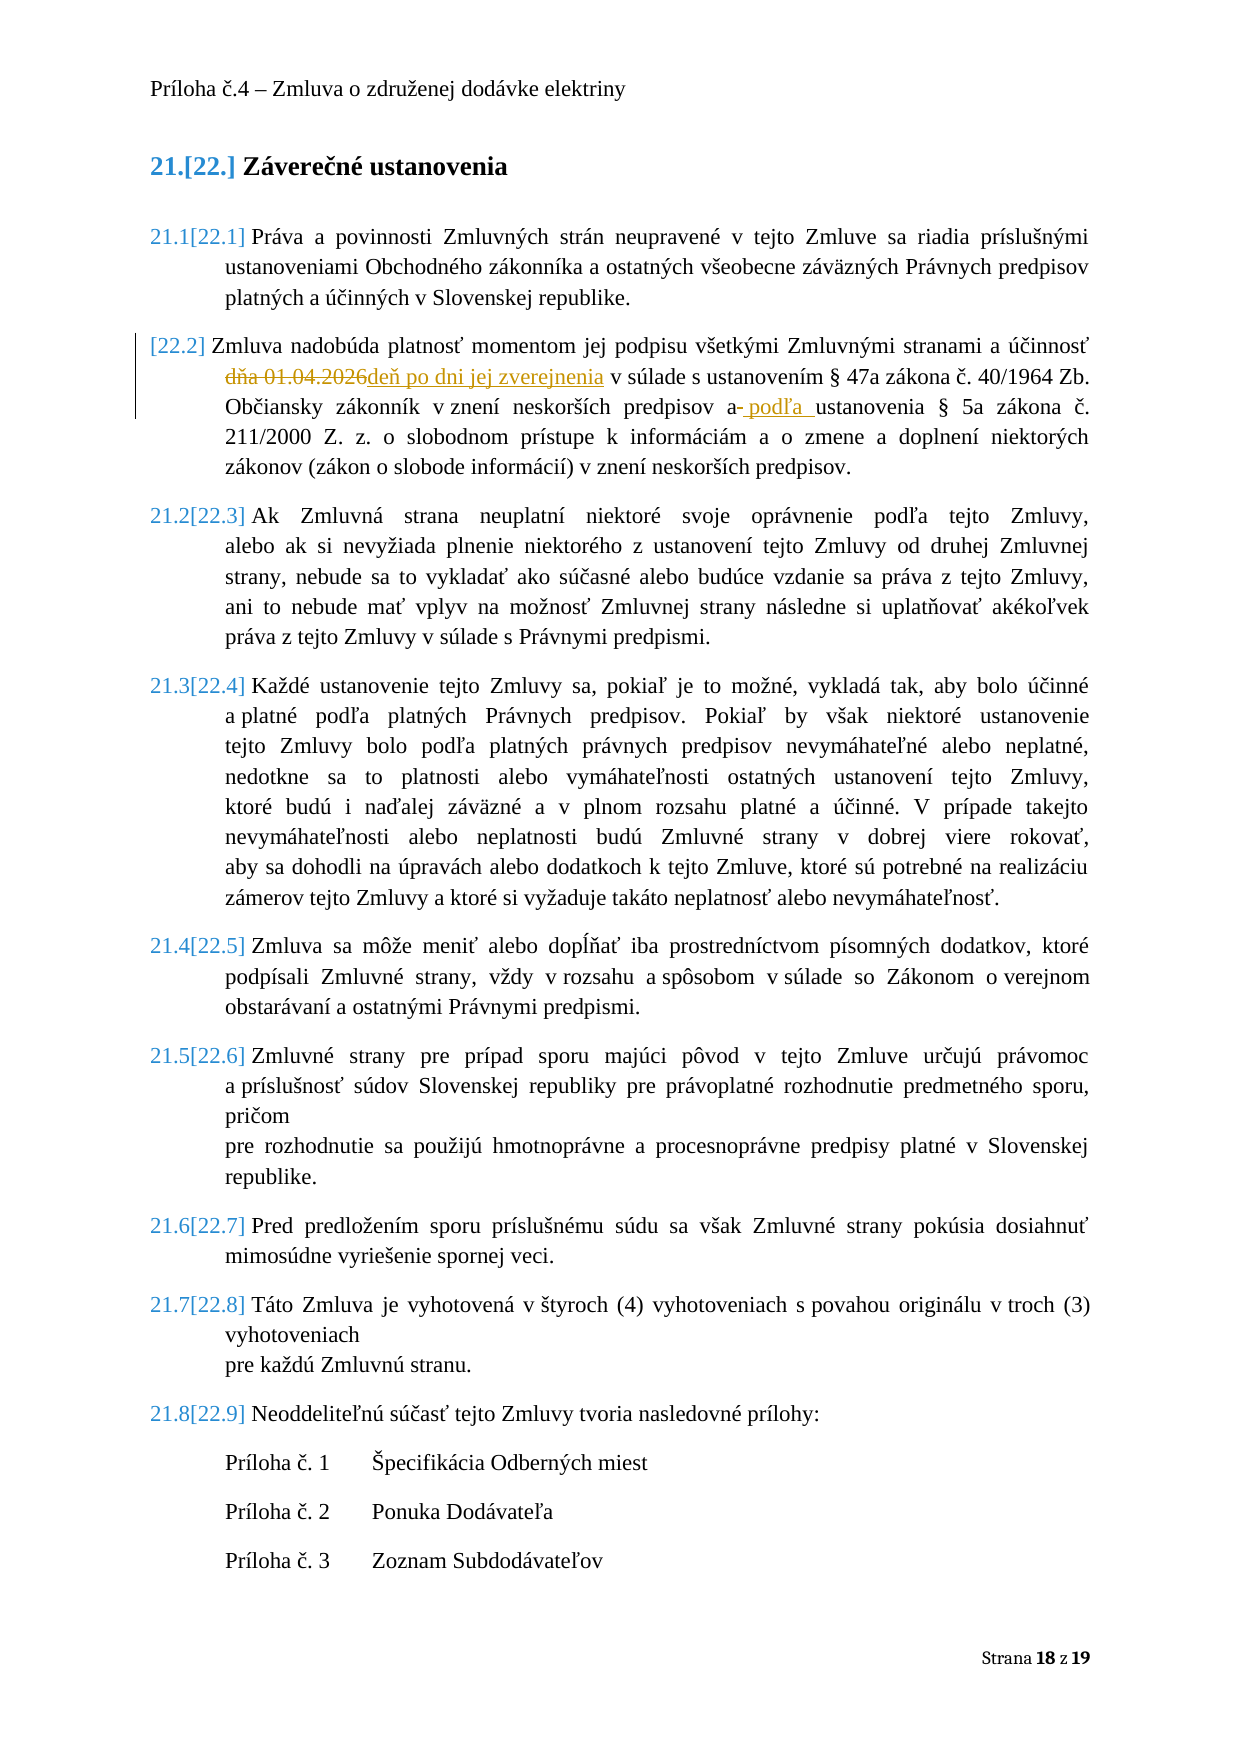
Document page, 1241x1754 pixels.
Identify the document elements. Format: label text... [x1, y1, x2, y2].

subtitle Neoddeliteľnú súčasť tejto Zmluvy tvoria nasledovné prílohy: [150, 1400, 1090, 1427]
text Príloha č. 2 Ponuka Dodávateľa [225, 1498, 1090, 1524]
subtitle Zmluva sa môže meniť alebo dopĺňať iba prostredníctvom písomných dodatkov, ktoré podpísali Zmluvné strany, vždy v rozsahu a spôsobom v súlade so Zákonom o verejnom obstarávaní a ostatnými Právnymi predpismi. [150, 933, 1090, 1019]
subtitle Pred predložením sporu príslušnému súdu sa však Zmluvné strany pokúsia dosiahnuť mimosúdne vyriešenie spornej veci. [150, 1212, 1090, 1268]
subtitle Zmluva nadobúda platnosť momentom jej podpisu všetkými Zmluvnými stranami a účinnosť v súlade s ustanovením § 47a zákona č. 40/1964 Zb. Občiansky zákonník v znení neskorších predpisov austanovenia § 5a zákona č. 211/2000 Z. z. o slobodnom prístupe k informáciám a o zmene a doplnení niektorých zákonov (zákon o slobode informácií) v znení neskorších predpisov. [150, 333, 1090, 480]
text Príloha č. 1 Špecifikácia Odberných miest [225, 1449, 1090, 1476]
subtitle Ak Zmluvná strana neuplatní niektoré svoje oprávnenie podľa tejto Zmluvy, alebo ak si nevyžiada plnenie niektorého z ustanovení tejto Zmluvy od druhej Zmluvnej strany, nebude sa to vykladať ako súčasné alebo budúce vzdanie sa práva z tejto Zmluvy, ani to nebude mať vplyv na možnosť Zmluvnej strany následne si uplatňovať akékoľvek práva z tejto Zmluvy v súlade s Právnymi predpismi. [150, 502, 1090, 649]
text Príloha č. 3 Zoznam Subdodávateľov [225, 1547, 1090, 1573]
subtitle Práva a povinnosti Zmluvných strán neupravené v tejto Zmluve sa riadia príslušnými ustanoveniami Obchodného zákonníka a ostatných všeobecne záväzných Právnych predpisov platných a účinných v Slovenskej republike. [150, 223, 1090, 310]
subtitle Záverečné ustanovenia [150, 150, 1090, 181]
subtitle Zmluvné strany pre prípad sporu majúci pôvod v tejto Zmluve určujú právomoc a príslušnosť súdov Slovenskej republiky pre právoplatné rozhodnutie predmetného sporu, pričom pre rozhodnutie sa použijú hmotnoprávne a procesnoprávne predpisy platné v Slovenskej republike. [150, 1042, 1090, 1189]
subtitle Každé ustanovenie tejto Zmluvy sa, pokiaľ je to možné, vykladá tak, aby bolo účinné a platné podľa platných Právnych predpisov. Pokiaľ by však niektoré ustanovenie tejto Zmluvy bolo podľa platných právnych predpisov nevymáhateľné alebo neplatné, nedotkne sa to platnosti alebo vymáhateľnosti ostatných ustanovení tejto Zmluvy, ktoré budú i naďalej záväzné a v plnom rozsahu platné a účinné. V prípade takejto nevymáhateľnosti alebo neplatnosti budú Zmluvné strany v dobrej viere rokovať, aby sa dohodli na úpravách alebo dodatkoch k tejto Zmluve, ktoré sú potrebné na realizáciu zámerov tejto Zmluvy a ktoré si vyžaduje takáto neplatnosť alebo nevymáhateľnosť. [150, 672, 1090, 910]
subtitle Táto Zmluva je vyhotovená v štyroch (4) vyhotoveniach s povahou originálu v troch (3) vyhotoveniach pre každú Zmluvnú stranu. [150, 1291, 1090, 1378]
